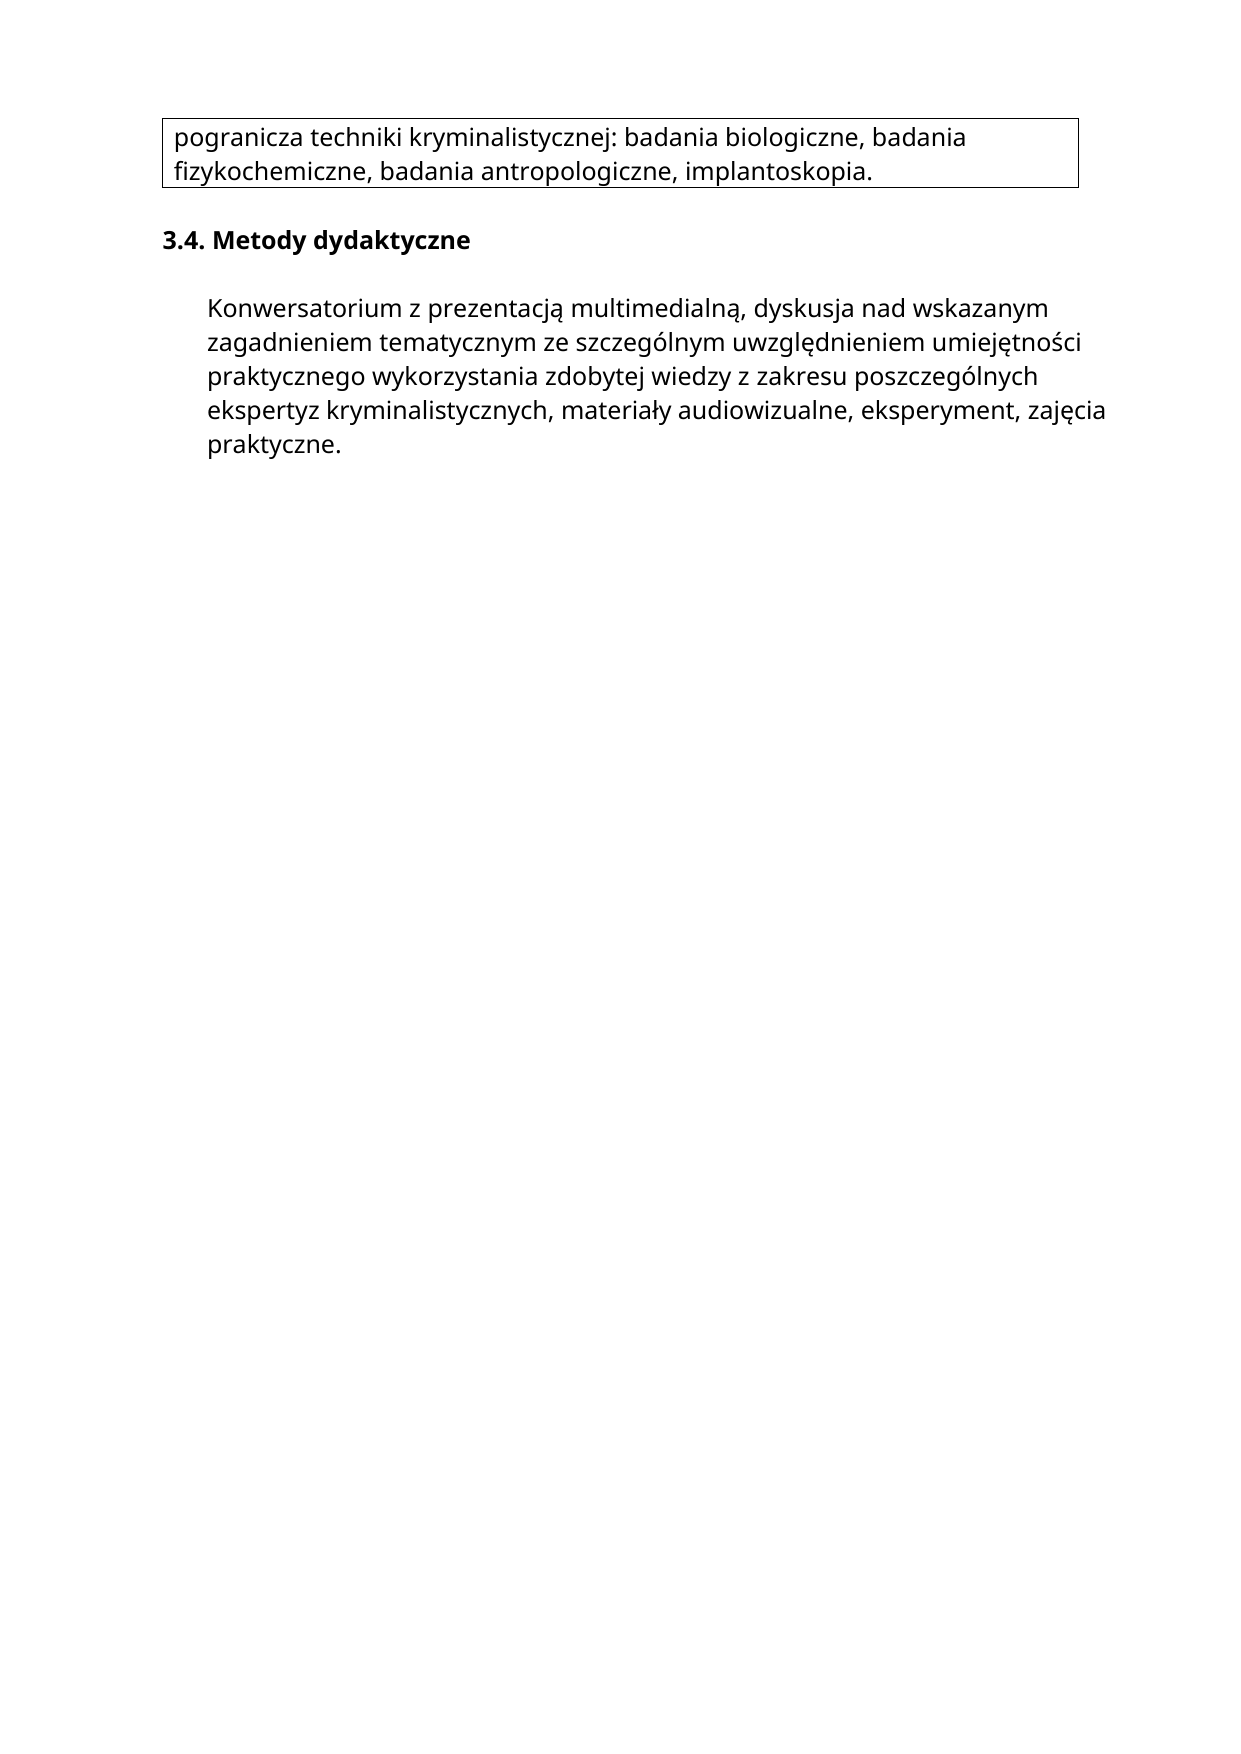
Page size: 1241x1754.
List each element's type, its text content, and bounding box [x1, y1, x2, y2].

text Konwersatorium z prezentacją multimedialną, dyskusja nad wskazanym zagadnieniem tematycznym ze szczególnym uwzględnieniem umiejętności praktycznego wykorzystania zdobytej wiedzy z zakresu poszczególnych ekspertyz kryminalistycznych, materiały audiowizualne, eksperyment, zajęcia praktyczne. [207, 291, 1122, 461]
text 3.4. Metody dydaktyczne [162, 222, 1122, 256]
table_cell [163, 119, 1078, 187]
